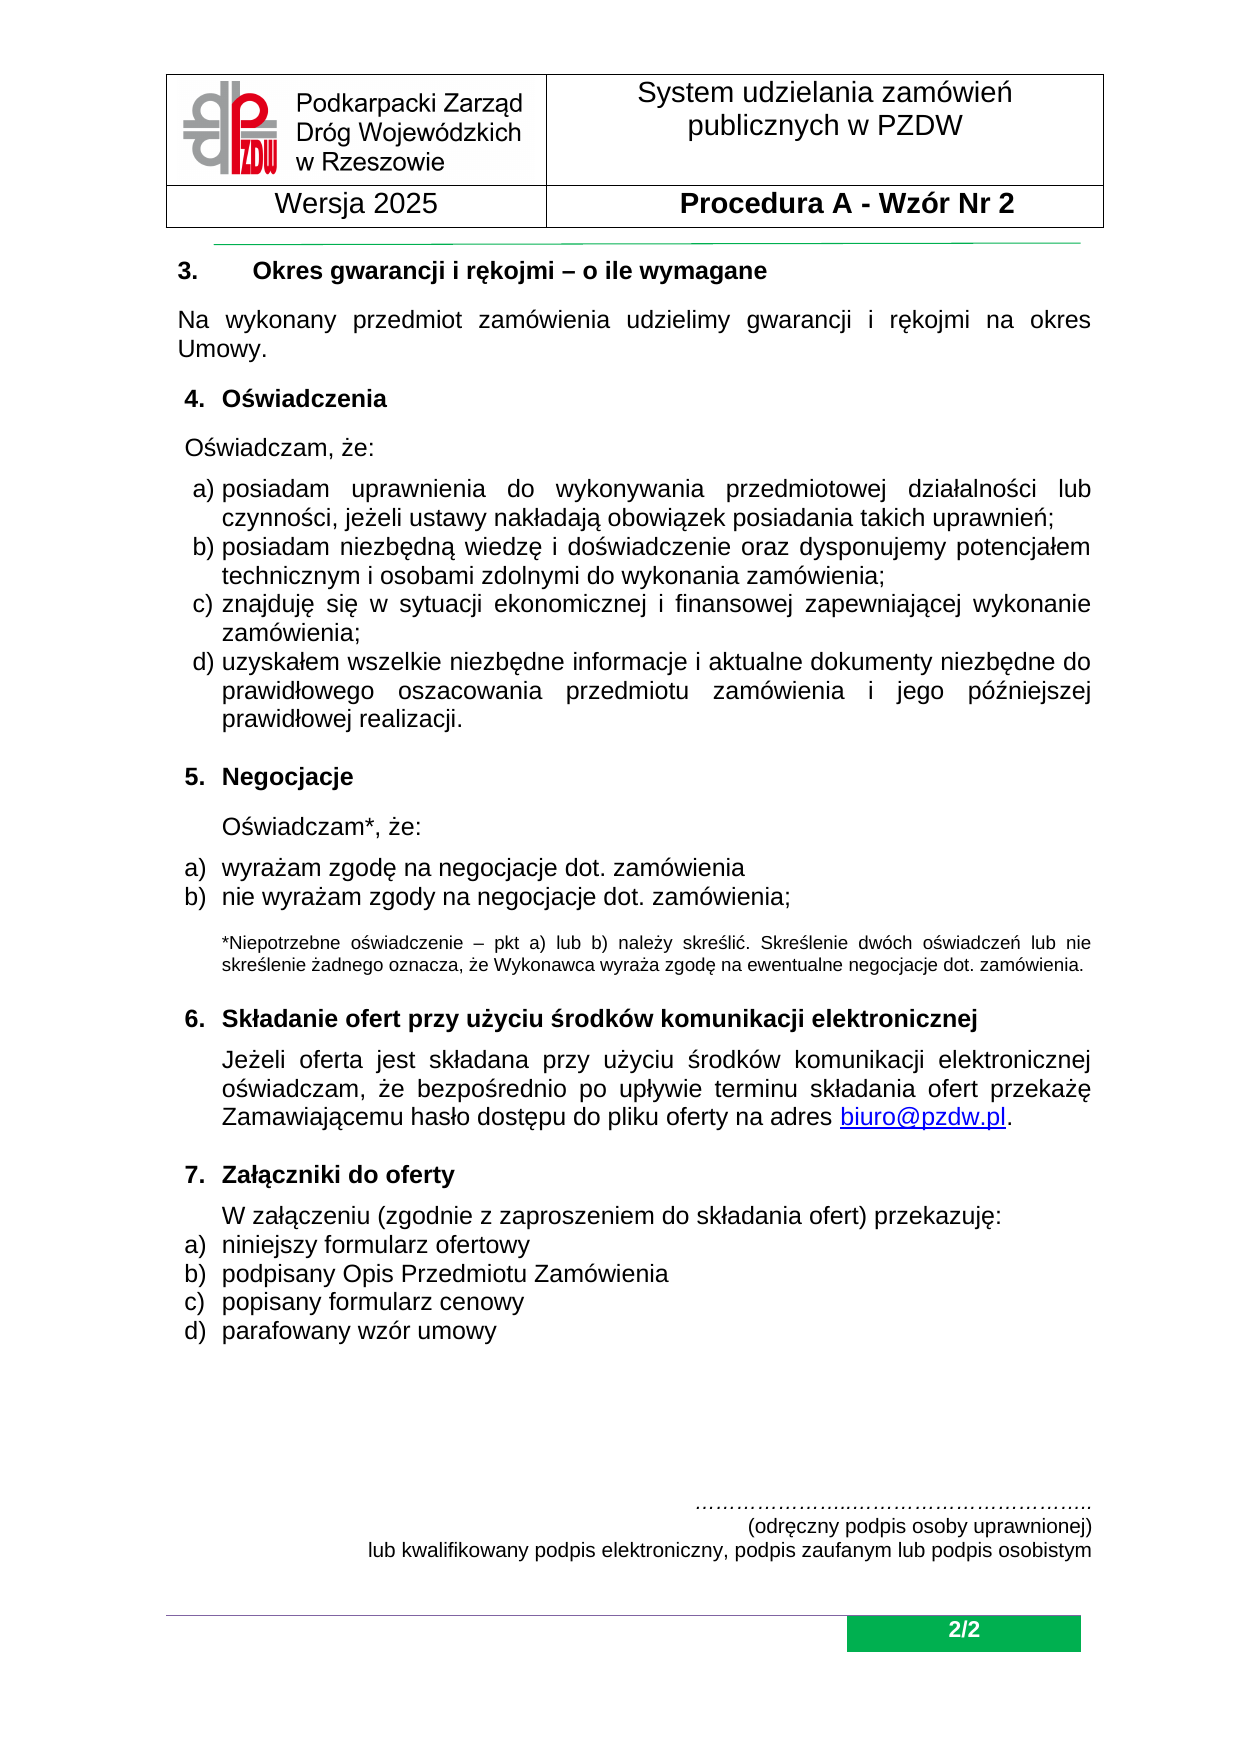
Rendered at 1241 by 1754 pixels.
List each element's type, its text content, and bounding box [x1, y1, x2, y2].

list Negocjacje [184, 762, 1092, 791]
list W załączeniu (zgodnie z zaproszeniem do składania ofert) przekazuję: [222, 1201, 1092, 1230]
list podpisany Opis Przedmiotu Zamówienia [184, 1259, 1092, 1287]
list Okres gwarancji i rękojmi – o ile wymagane [177, 256, 1092, 284]
list Składanie ofert przy użyciu środków komunikacji elektronicznej [184, 1004, 1092, 1032]
picture [177, 75, 535, 185]
text Na wykonany przedmiot zamówienia udzielimy gwarancji i rękojmi na okres Umowy. [177, 305, 1092, 363]
list posiadam uprawnienia do wykonywania przedmiotowej działalności lub czynności, jeżeli ustawy nakładają obowiązek posiadania takich uprawnień; [192, 474, 1092, 532]
list Oświadczenia [184, 383, 1092, 412]
text lub kwalifikowany podpis elektroniczny, podpis zaufanym lub podpis osobistym [177, 1538, 1092, 1562]
text …………………..…………………………….. [177, 1490, 1092, 1514]
list uzyskałem wszelkie niezbędne informacje i aktualne dokumenty niezbędne do prawidłowego oszacowania przedmiotu zamówienia i jego późniejszej prawidłowej realizacji. [192, 647, 1092, 733]
list popisany formularz cenowy [184, 1287, 1092, 1316]
list wyrażam zgodę na negocjacje dot. zamówienia [184, 853, 1092, 881]
list nie wyrażam zgody na negocjacje dot. zamówienia; [184, 881, 1092, 910]
list Załączniki do oferty [184, 1160, 1092, 1189]
list posiadam niezbędną wiedzę i doświadczenie oraz dysponujemy potencjałem technicznym i osobami zdolnymi do wykonania zamówienia; [192, 532, 1092, 589]
list *Niepotrzebne oświadczenie – pkt a) lub b) należy skreślić. Skreślenie dwóch oświadczeń lub nie skreślenie żadnego oznacza, że Wykonawca wyraża zgodę na ewentualne negocjacje dot. zamówienia. [222, 932, 1092, 975]
list Oświadczam*, że: [222, 811, 1092, 840]
list niniejszy formularz ofertowy [184, 1230, 1092, 1259]
list Jeżeli oferta jest składana przy użyciu środków komunikacji elektronicznej oświadczam, że bezpośrednio po upływie terminu składania ofert przekażę Zamawiającemu hasło dostępu do pliku oferty na adres biuro@pzdw.pl. [222, 1045, 1092, 1131]
text (odręczny podpis osoby uprawnionej) [177, 1514, 1092, 1538]
list parafowany wzór umowy [184, 1316, 1092, 1345]
text Oświadczam, że: [184, 433, 1092, 462]
list znajduję się w sytuacji ekonomicznej i finansowej zapewniającej wykonanie zamówienia; [192, 589, 1092, 647]
